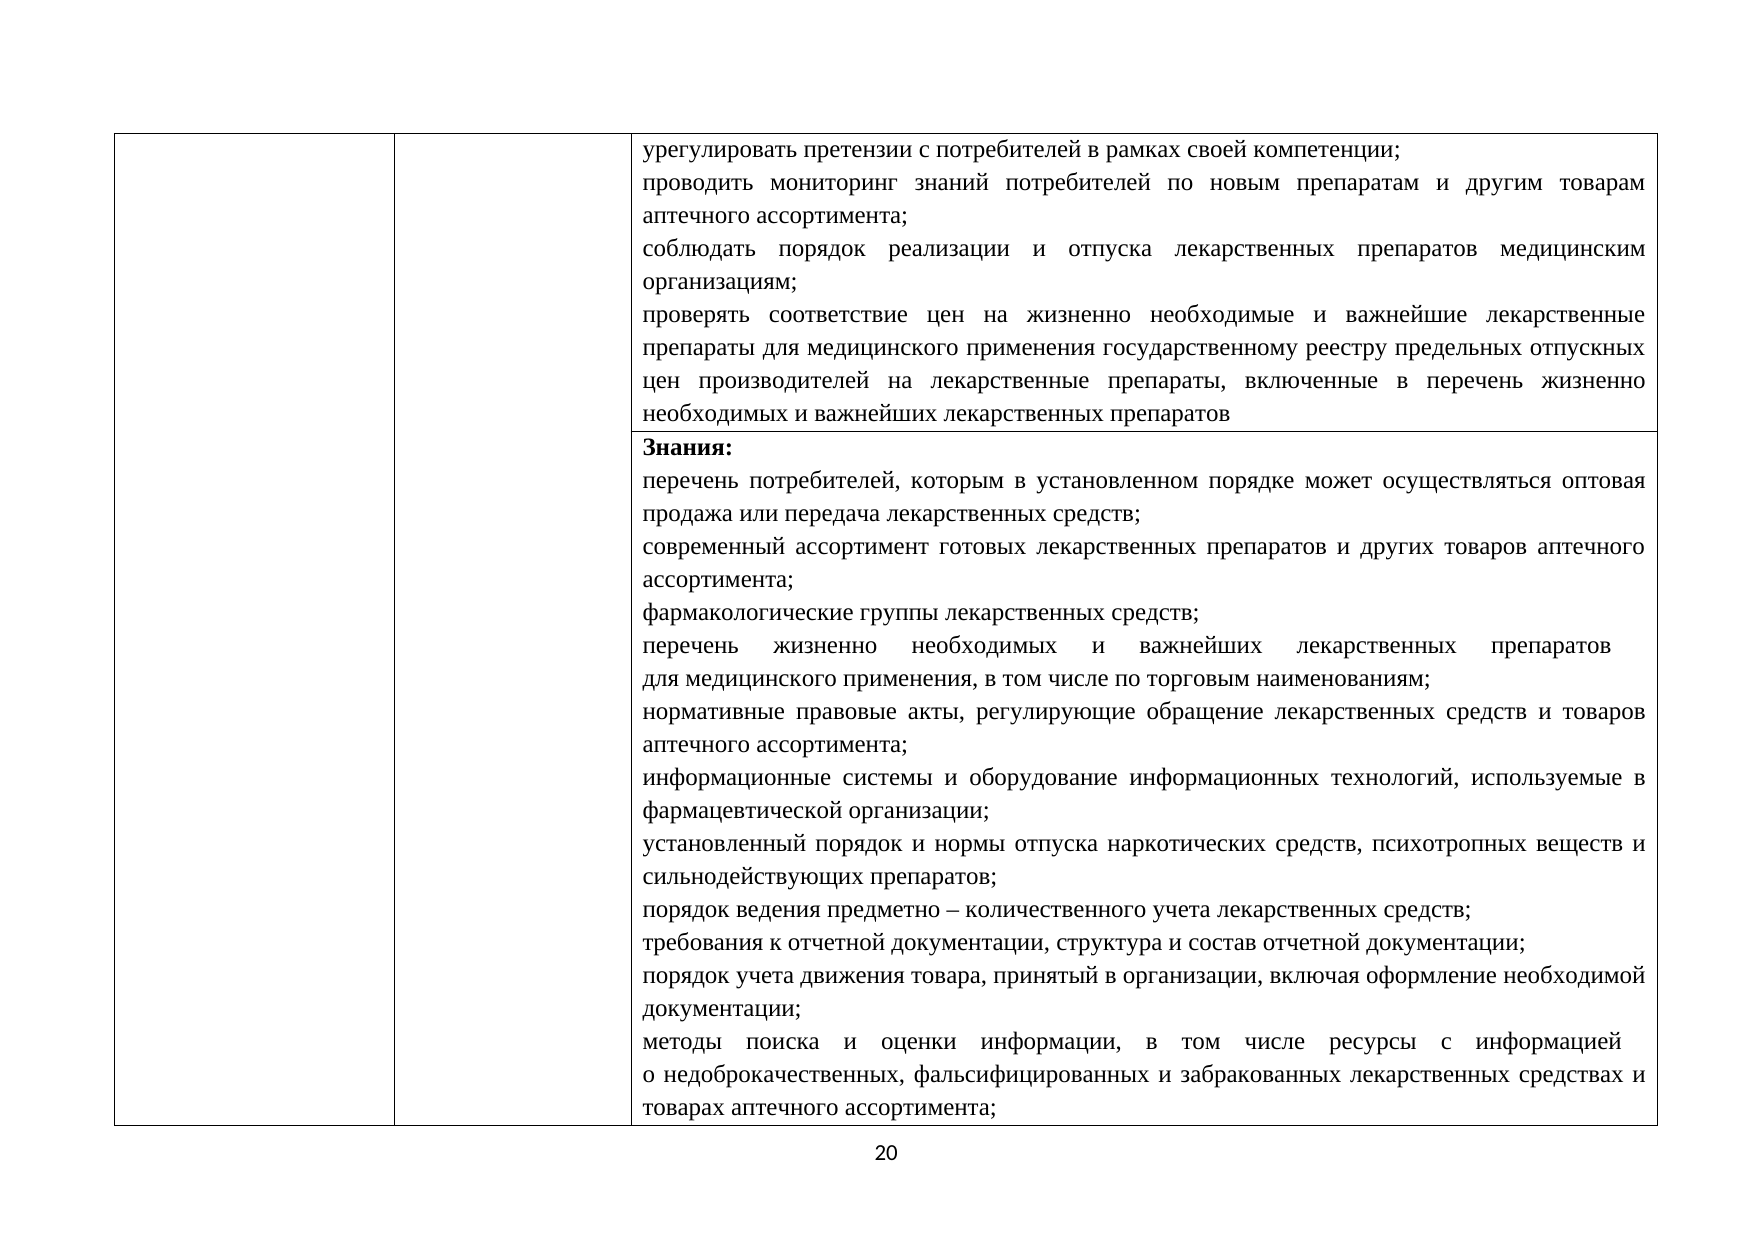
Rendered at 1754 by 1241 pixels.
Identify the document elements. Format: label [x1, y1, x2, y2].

table_cell [632, 134, 1657, 431]
table_cell [632, 432, 1657, 1125]
